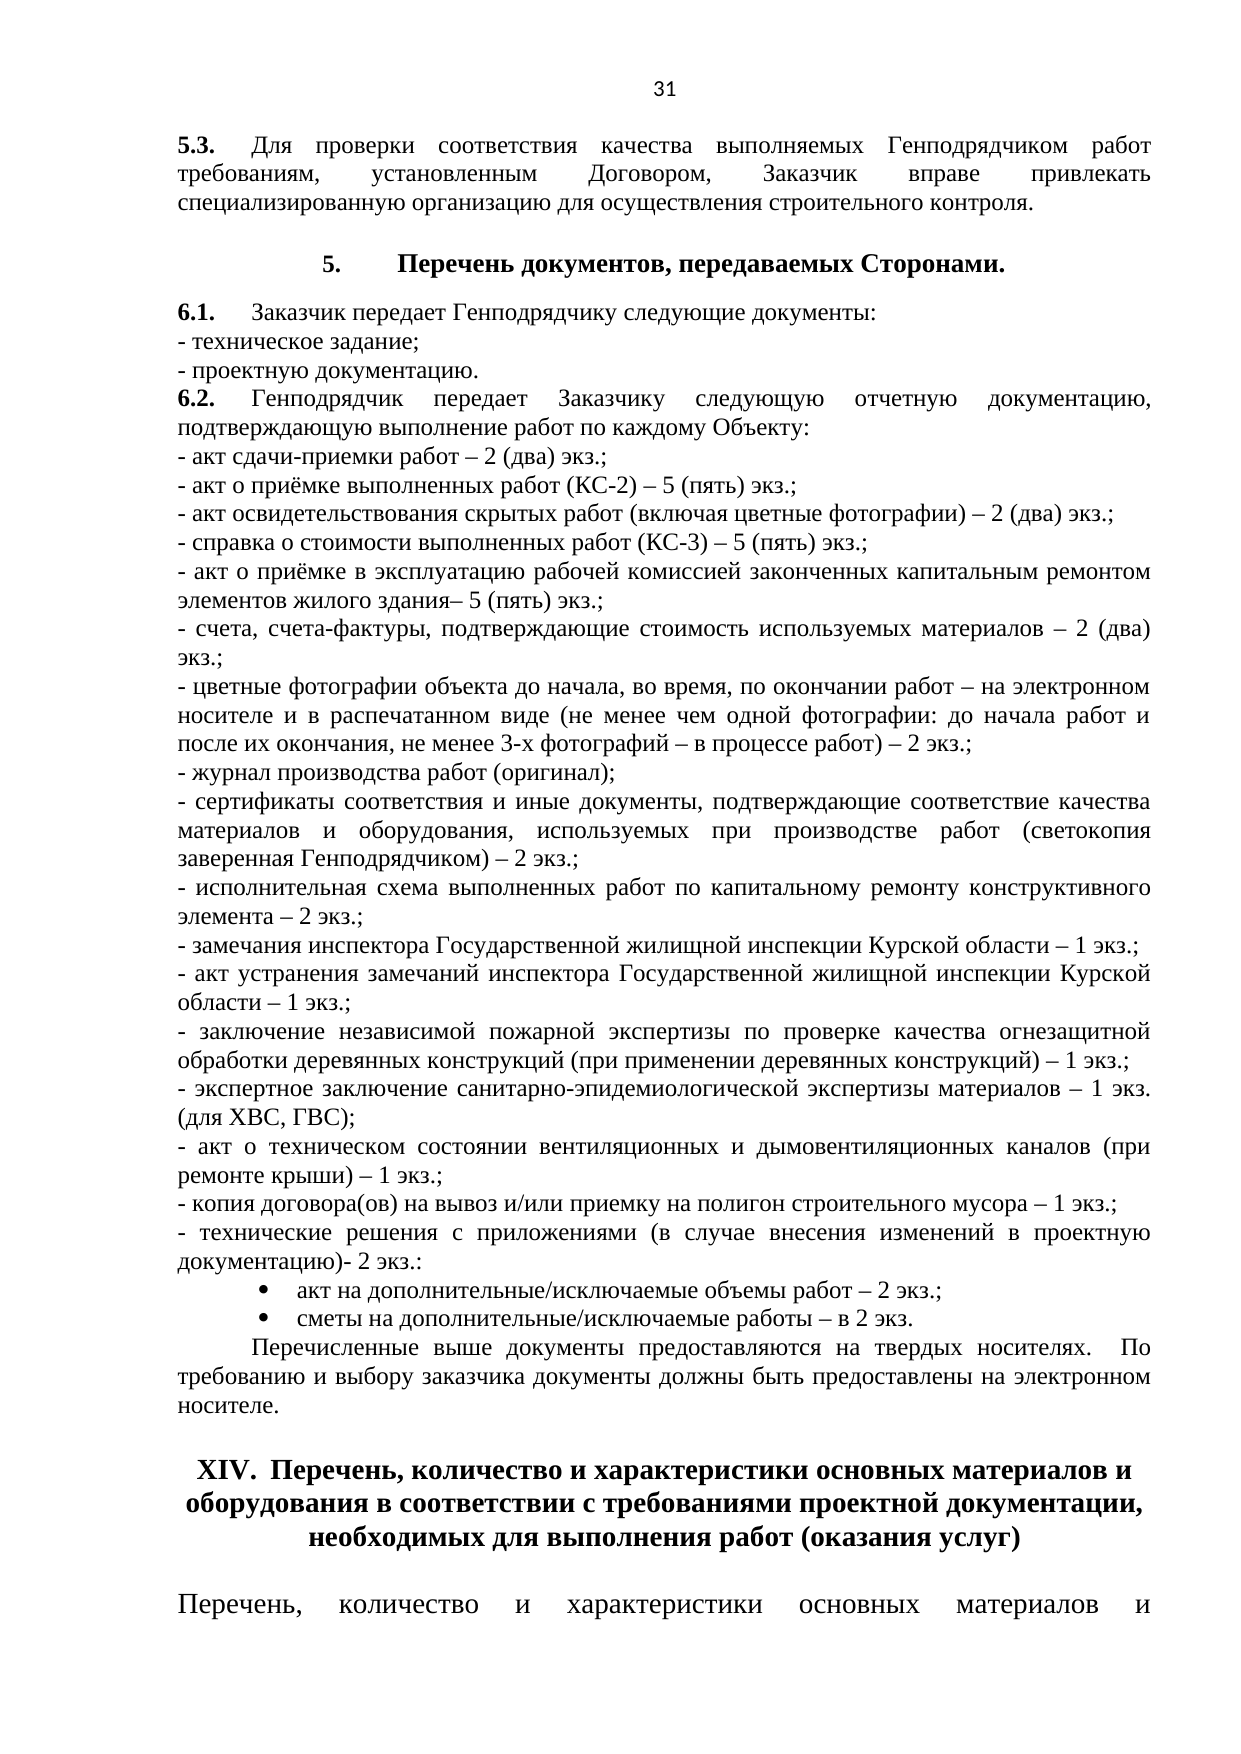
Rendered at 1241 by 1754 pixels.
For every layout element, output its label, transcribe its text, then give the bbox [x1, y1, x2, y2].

text 6.1. Заказчик передает Генподрядчику следующие документы: [177, 297, 1152, 326]
text - акт о приёмке в эксплуатацию рабочей комиссией законченных капитальным ремонтом элементов жилого здания– 5 (пять) экз.; [177, 556, 1152, 613]
list акт на дополнительные/исключаемые объемы работ – 2 экз.; [259, 1275, 1152, 1303]
text - технические решения с приложениями (в случае внесения изменений в проектную документацию)- 2 экз.: [177, 1217, 1152, 1275]
list Перечень, количество и характеристики основных материалов и оборудования в соответствии с требованиями проектной документации, необходимых для выполнения работ (оказания услуг) [177, 1452, 1152, 1553]
text - замечания инспектора Государственной жилищной инспекции Курской области – 1 экз.; [177, 930, 1152, 958]
text - справка о стоимости выполненных работ (КС-3) – 5 (пять) экз.; [177, 527, 1152, 556]
text 6.2. Генподрядчик передает Заказчику следующую отчетную документацию, подтверждающую выполнение работ по каждому Объекту: [177, 383, 1152, 441]
text - исполнительная схема выполненных работ по капитальному ремонту конструктивного элемента – 2 экз.; [177, 872, 1152, 930]
text - техническое задание; [177, 326, 1152, 355]
text - акт о приёмке выполненных работ (КС-2) – 5 (пять) экз.; [177, 470, 1152, 498]
text - заключение независимой пожарной экспертизы по проверке качества огнезащитной обработки деревянных конструкций (при применении деревянных конструкций) – 1 экз.; [177, 1016, 1152, 1073]
text - акт о техническом состоянии вентиляционных и дымовентиляционных каналов (при ремонте крыши) – 1 экз.; [177, 1131, 1152, 1188]
list сметы на дополнительные/исключаемые работы – в 2 экз. [259, 1303, 1152, 1332]
text - журнал производства работ (оригинал); [177, 757, 1152, 786]
text - проектную документацию. [177, 355, 1152, 383]
text Перечисленные выше документы предоставляются на твердых носителях. По требованию и выбору заказчика документы должны быть предоставлены на электронном носителе. [177, 1332, 1152, 1418]
text 5.3. Для проверки соответствия качества выполняемых Генподрядчиком работ требованиям, установленным Договором, Заказчик вправе привлекать специализированную организацию для осуществления строительного контроля. [177, 130, 1152, 216]
text - счета, счета-фактуры, подтверждающие стоимость используемых материалов – 2 (два) экз.; [177, 613, 1152, 671]
list Перечень документов, передаваемых Сторонами. [176, 247, 1152, 278]
text - цветные фотографии объекта до начала, во время, по окончании работ – на электронном носителе и в распечатанном виде (не менее чем одной фотографии: до начала работ и после их окончания, не менее 3-х фотографий – в процессе работ) – 2 экз.; [177, 671, 1152, 757]
text - экспертное заключение санитарно-эпидемиологической экспертизы материалов – 1 экз. (для ХВС, ГВС); [177, 1073, 1152, 1131]
text - сертификаты соответствия и иные документы, подтверждающие соответствие качества материалов и оборудования, используемых при производстве работ (светокопия заверенная Генподрядчиком) – 2 экз.; [177, 786, 1152, 872]
text - акт освидетельствования скрытых работ (включая цветные фотографии) – 2 (два) экз.; [177, 498, 1152, 527]
text - акт устранения замечаний инспектора Государственной жилищной инспекции Курской области – 1 экз.; [177, 958, 1152, 1016]
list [177, 1586, 1152, 1620]
text - акт сдачи-приемки работ – 2 (два) экз.; [177, 441, 1152, 470]
text - копия договора(ов) на вывоз и/или приемку на полигон строительного мусора – 1 экз.; [177, 1188, 1152, 1217]
